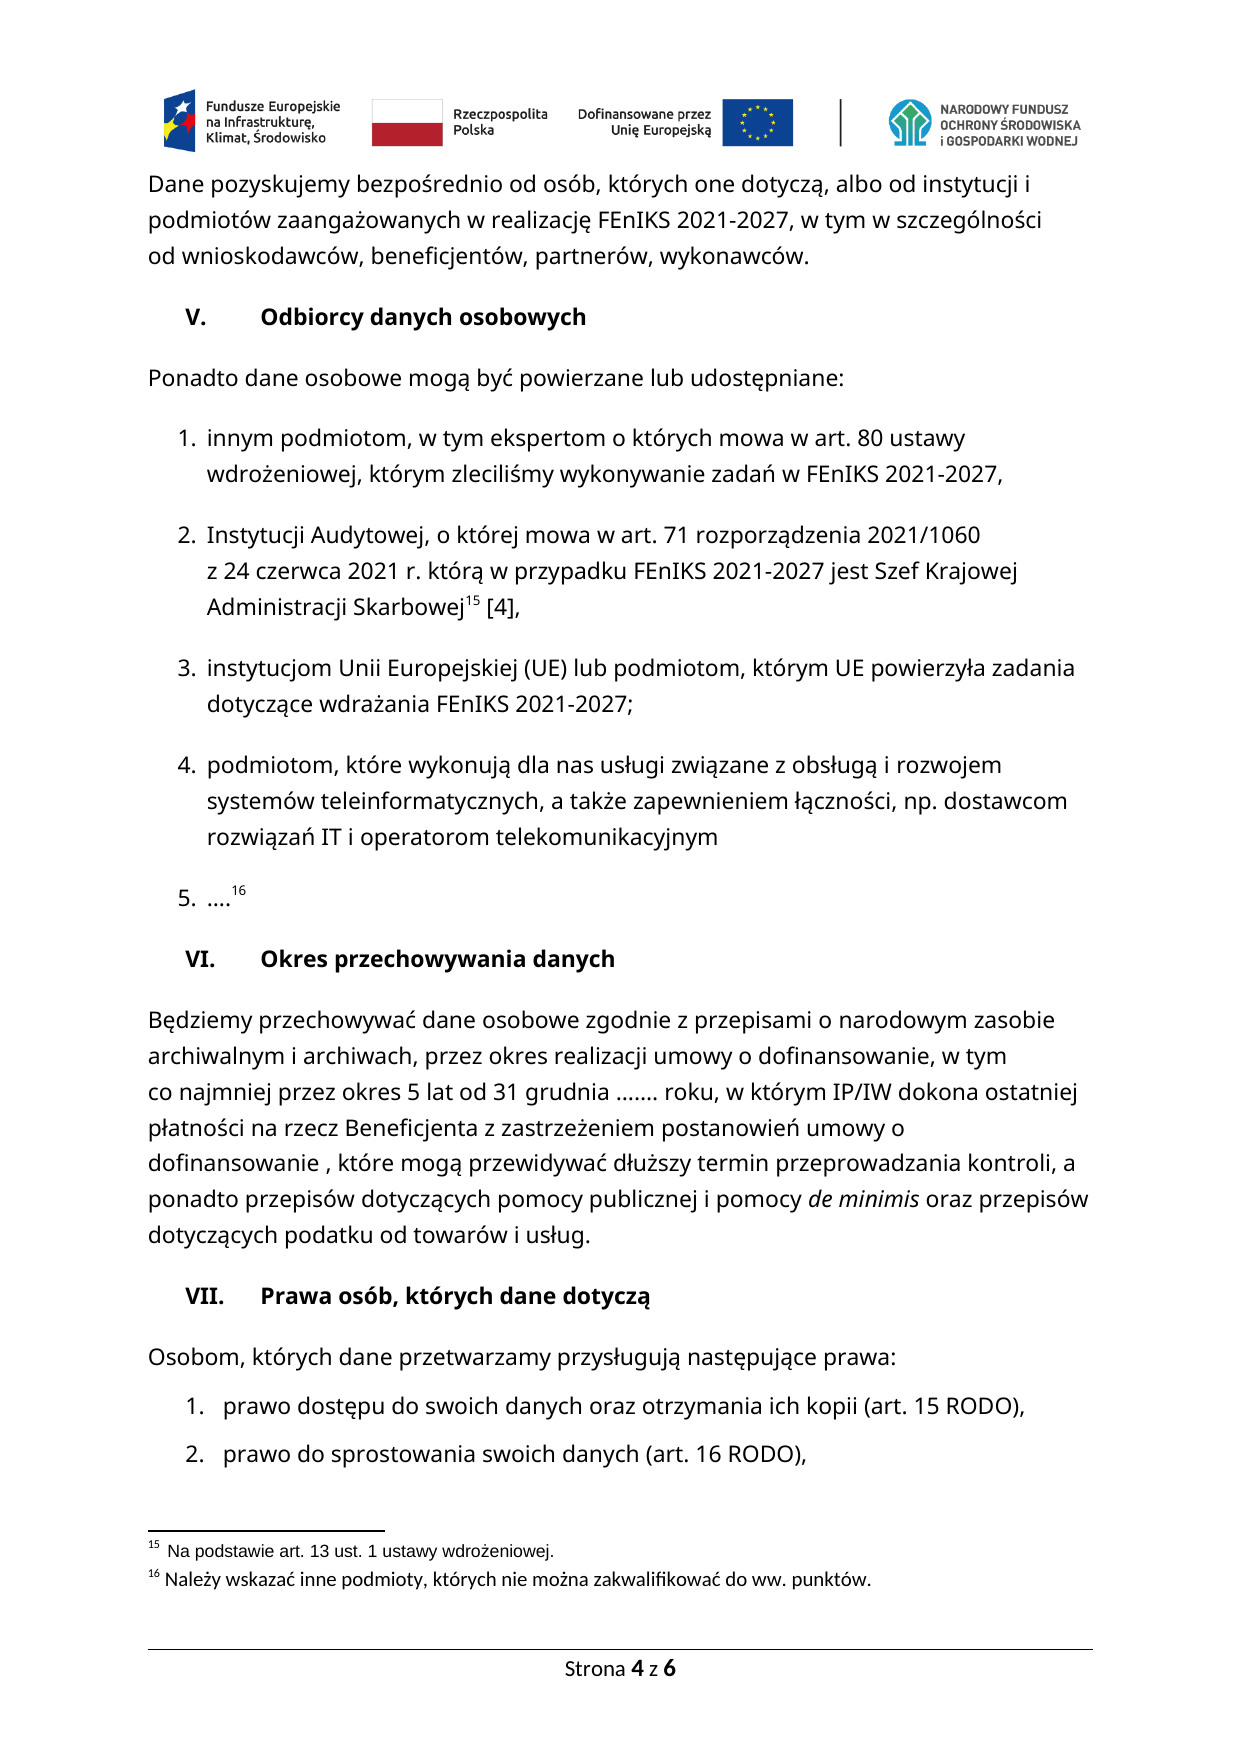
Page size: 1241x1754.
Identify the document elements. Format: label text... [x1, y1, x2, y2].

list instytucjom Unii Europejskiej (UE) lub podmiotom, którym UE powierzyła zadania dotyczące wdrażania FEnIKS 2021-2027; [177, 652, 1093, 719]
text Osobom, których dane przetwarzamy przysługują następujące prawa: [148, 1341, 1093, 1372]
text Będziemy przechowywać dane osobowe zgodnie z przepisami o narodowym zasobie archiwalnym i archiwach, przez okres realizacji umowy o dofinansowanie, w tym co najmniej przez okres 5 lat od 31 grudnia ……. roku, w którym IP/IW dokona ostatniej płatności na rzecz Beneficjenta z zastrzeżeniem postanowień umowy o dofinansowanie , które mogą przewidywać dłuższy termin przeprowadzania kontroli, a ponadto przepisów dotyczących pomocy publicznej i pomocy de minimis oraz przepisów dotyczących podatku od towarów i usług. [148, 1004, 1093, 1251]
text Ponadto dane osobowe mogą być powierzane lub udostępniane: [148, 361, 1093, 393]
text Dane pozyskujemy bezpośrednio od osób, których one dotyczą, albo od instytucji i podmiotów zaangażowanych w realizację FEnIKS 2021-2027, w tym w szczególności od wnioskodawców, beneficjentów, partnerów, wykonawców. [148, 168, 1093, 271]
list Okres przechowywania danych [185, 943, 1093, 974]
list …. [177, 882, 1093, 913]
list podmiotom, które wykonują dla nas usługi związane z obsługą i rozwojem systemów teleinformatycznych, a także zapewnieniem łączności, np. dostawcom rozwiązań IT i operatorom telekomunikacyjnym [177, 749, 1093, 852]
list Instytucji Audytowej, o której mowa w art. 71 rozporządzenia 2021/1060 z 24 czerwca 2021 r. którą w przypadku FEnIKS 2021-2027 jest Szef Krajowej Administracji Skarbowej [4], [177, 519, 1093, 622]
list prawo dostępu do swoich danych oraz otrzymania ich kopii (art. 15 RODO), [185, 1389, 1093, 1421]
list Prawa osób, których dane dotyczą [185, 1280, 1093, 1311]
list innym podmiotom, w tym ekspertom o których mowa w art. 80 ustawy wdrożeniowej, którym zleciliśmy wykonywanie zadań w FEnIKS 2021-2027, [177, 422, 1093, 489]
list prawo do sprostowania swoich danych (art. 16 RODO), [185, 1438, 1093, 1469]
list Odbiorcy danych osobowych [185, 301, 1093, 332]
picture [147, 73, 1093, 168]
